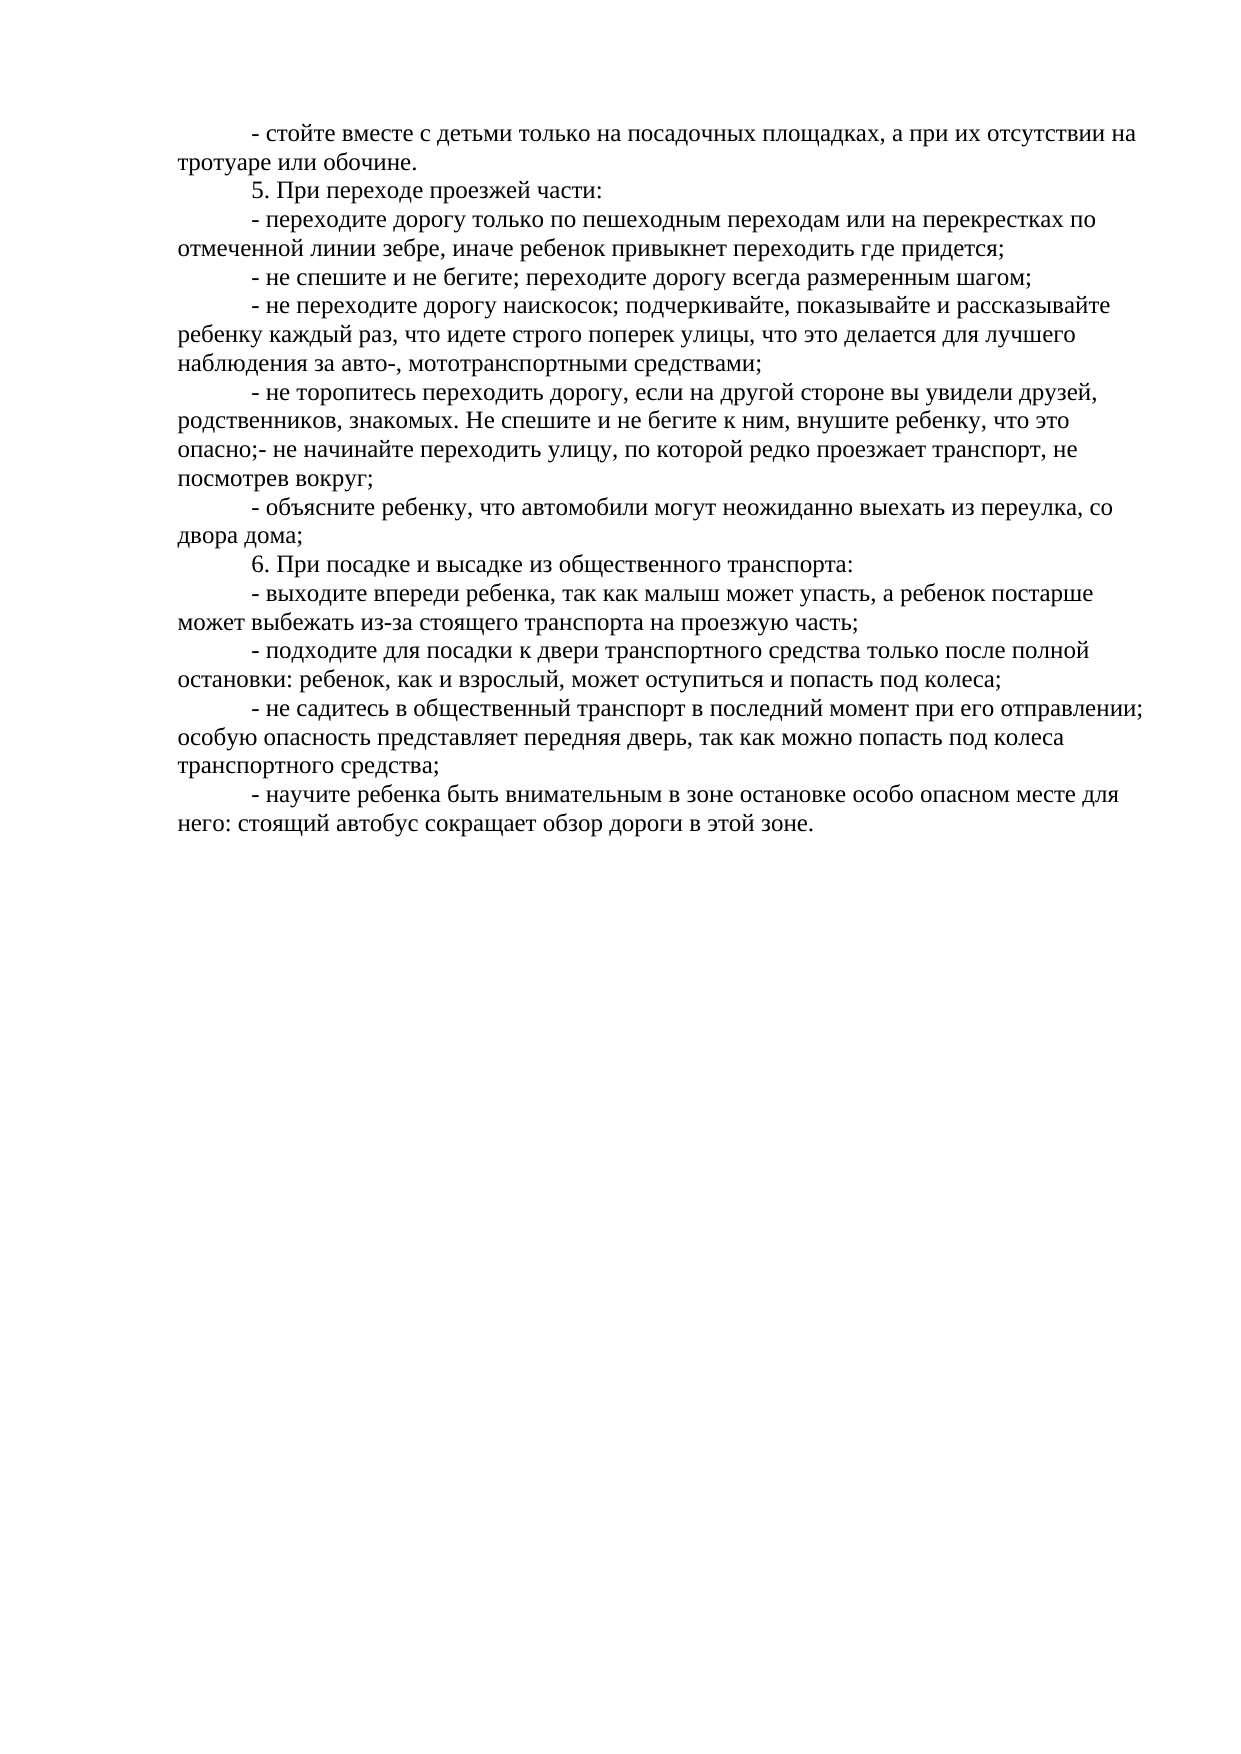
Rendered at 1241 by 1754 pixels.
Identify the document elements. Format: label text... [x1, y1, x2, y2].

text 5. При переходе проезжей части: [177, 176, 1152, 204]
text - объясните ребенку, что автомобили могут неожиданно выехать из переулка, со двора дома; [177, 492, 1152, 549]
text - подходите для посадки к двери транспортного средства только после полной остановки: ребенок, как и взрослый, может оступиться и попасть под колеса; [177, 636, 1152, 693]
text - стойте вместе с детьми только на посадочных площадках, а при их отсутствии на тротуаре или обочине. [177, 118, 1152, 176]
text - не спешите и не бегите; переходите дорогу всегда размеренным шагом; [177, 262, 1152, 291]
text - не переходите дорогу наискосок; подчеркивайте, показывайте и рассказывайте ребенку каждый раз, что идете строго поперек улицы, что это делается для лучшего наблюдения за авто-, мототранспортными средствами; [177, 291, 1152, 377]
text 6. При посадке и высадке из общественного транспорта: [177, 549, 1152, 578]
text - не торопитесь переходить дорогу, если на другой стороне вы увидели друзей, родственников, знакомых. Не спешите и не бегите к ним, внушите ребенку, что это опасно;- не начинайте переходить улицу, по которой редко проезжает транспорт, не посмотрев вокруг; [177, 377, 1152, 492]
text - научите ребенка быть внимательным в зоне остановке особо опасном месте для него: стоящий автобус сокращает обзор дороги в этой зоне. [177, 779, 1152, 837]
text - выходите впереди ребенка, так как малыш может упасть, а ребенок постарше может выбежать из-за стоящего транспорта на проезжую часть; [177, 578, 1152, 636]
text - не садитесь в общественный транспорт в последний момент при его отправлении; особую опасность представляет передняя дверь, так как можно попасть под колеса транспортного средства; [177, 693, 1152, 779]
text - переходите дорогу только по пешеходным переходам или на перекрестках по отмеченной линии зебре, иначе ребенок привыкнет переходить где придется; [177, 204, 1152, 262]
